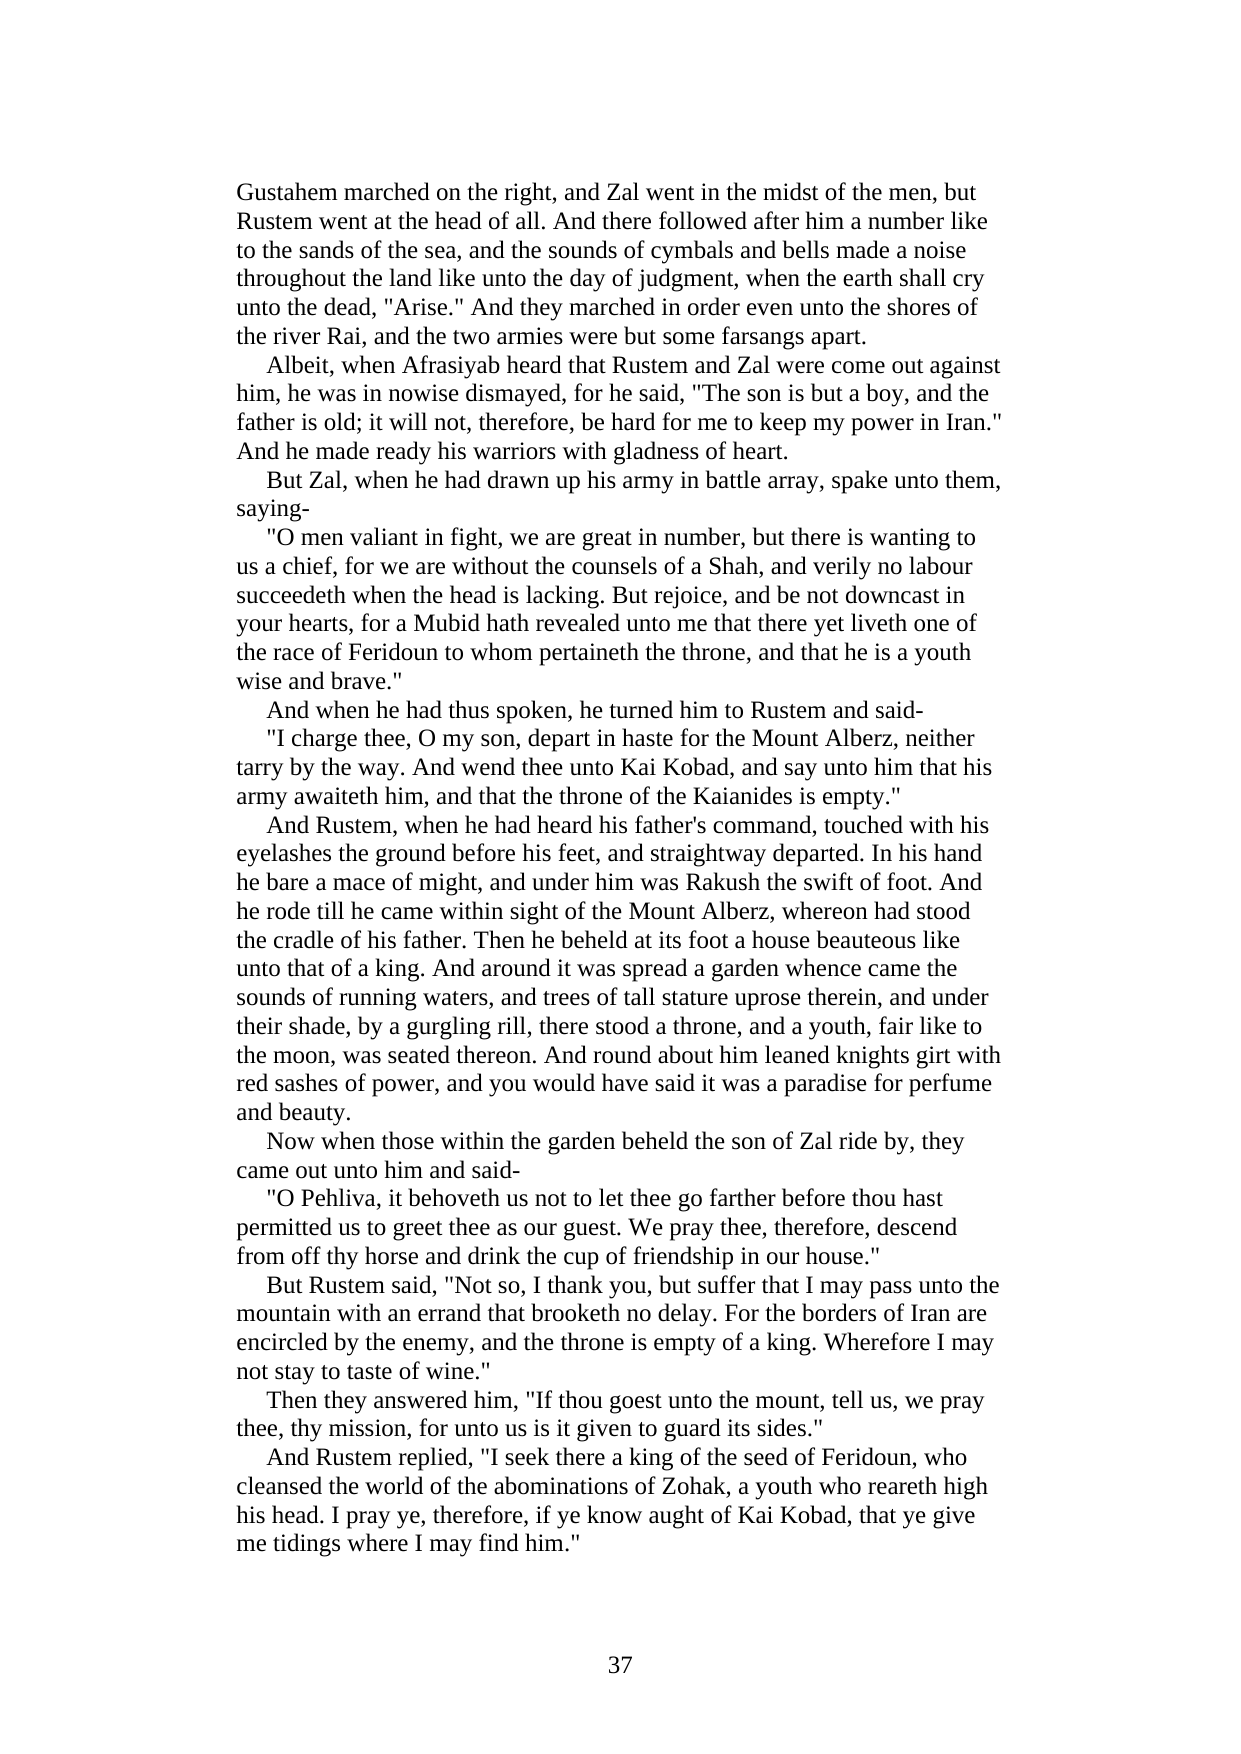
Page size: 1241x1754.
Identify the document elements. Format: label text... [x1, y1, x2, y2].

text And Rustem replied, "I seek there a king of the seed of Feridoun, who cleansed the world of the abominations of Zohak, a youth who reareth high his head. I pray ye, therefore, if ye know aught of Kai Kobad, that ye give me tidings where I may find him." [236, 1442, 1004, 1557]
text But Zal, when he had drawn up his army in battle array, spake unto them, saying- [236, 465, 1004, 522]
text Now when those within the garden beheld the son of Zal ride by, they came out unto him and said- [236, 1126, 1004, 1183]
text And when he had thus spoken, he turned him to Rustem and said- [236, 695, 1004, 723]
text But Rustem said, "Not so, I thank you, but suffer that I may pass unto the mountain with an errand that brooketh no delay. For the borders of Iran are encircled by the enemy, and the throne is empty of a king. Wherefore I may not stay to taste of wine." [236, 1270, 1004, 1385]
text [236, 177, 1004, 350]
text "O men valiant in fight, we are great in number, but there is wanting to us a chief, for we are without the counsels of a Shah, and verily no labour succeedeth when the head is lacking. But rejoice, and be not downcast in your hearts, for a Mubid hath revealed unto me that there yet liveth one of the race of Feridoun to whom pertaineth the throne, and that he is a youth wise and brave." [236, 522, 1004, 695]
text Albeit, when Afrasiyab heard that Rustem and Zal were come out against him, he was in nowise dismayed, for he said, "The son is but a boy, and the father is old; it will not, therefore, be hard for me to keep my power in Iran." And he made ready his warriors with gladness of heart. [236, 350, 1004, 465]
text Then they answered him, "If thou goest unto the mount, tell us, we pray thee, thy mission, for unto us is it given to guard its sides." [236, 1385, 1004, 1442]
text And Rustem, when he had heard his father's command, touched with his eyelashes the ground before his feet, and straightway departed. In his hand he bare a mace of might, and under him was Rakush the swift of foot. And he rode till he came within sight of the Mount Alberz, whereon had stood the cradle of his father. Then he beheld at its foot a house beauteous like unto that of a king. And around it was spread a garden whence came the sounds of running waters, and trees of tall stature uprose therein, and under their shade, by a gurgling rill, there stood a throne, and a youth, fair like to the moon, was seated thereon. And round about him leaned knights girt with red sashes of power, and you would have said it was a paradise for perfume and beauty. [236, 810, 1004, 1126]
text "O Pehliva, it behoveth us not to let thee go farther before thou hast permitted us to greet thee as our guest. We pray thee, therefore, descend from off thy horse and drink the cup of friendship in our house." [236, 1183, 1004, 1270]
text "I charge thee, O my son, depart in haste for the Mount Alberz, neither tarry by the way. And wend thee unto Kai Kobad, and say unto him that his army awaiteth him, and that the throne of the Kaianides is empty." [236, 723, 1004, 810]
